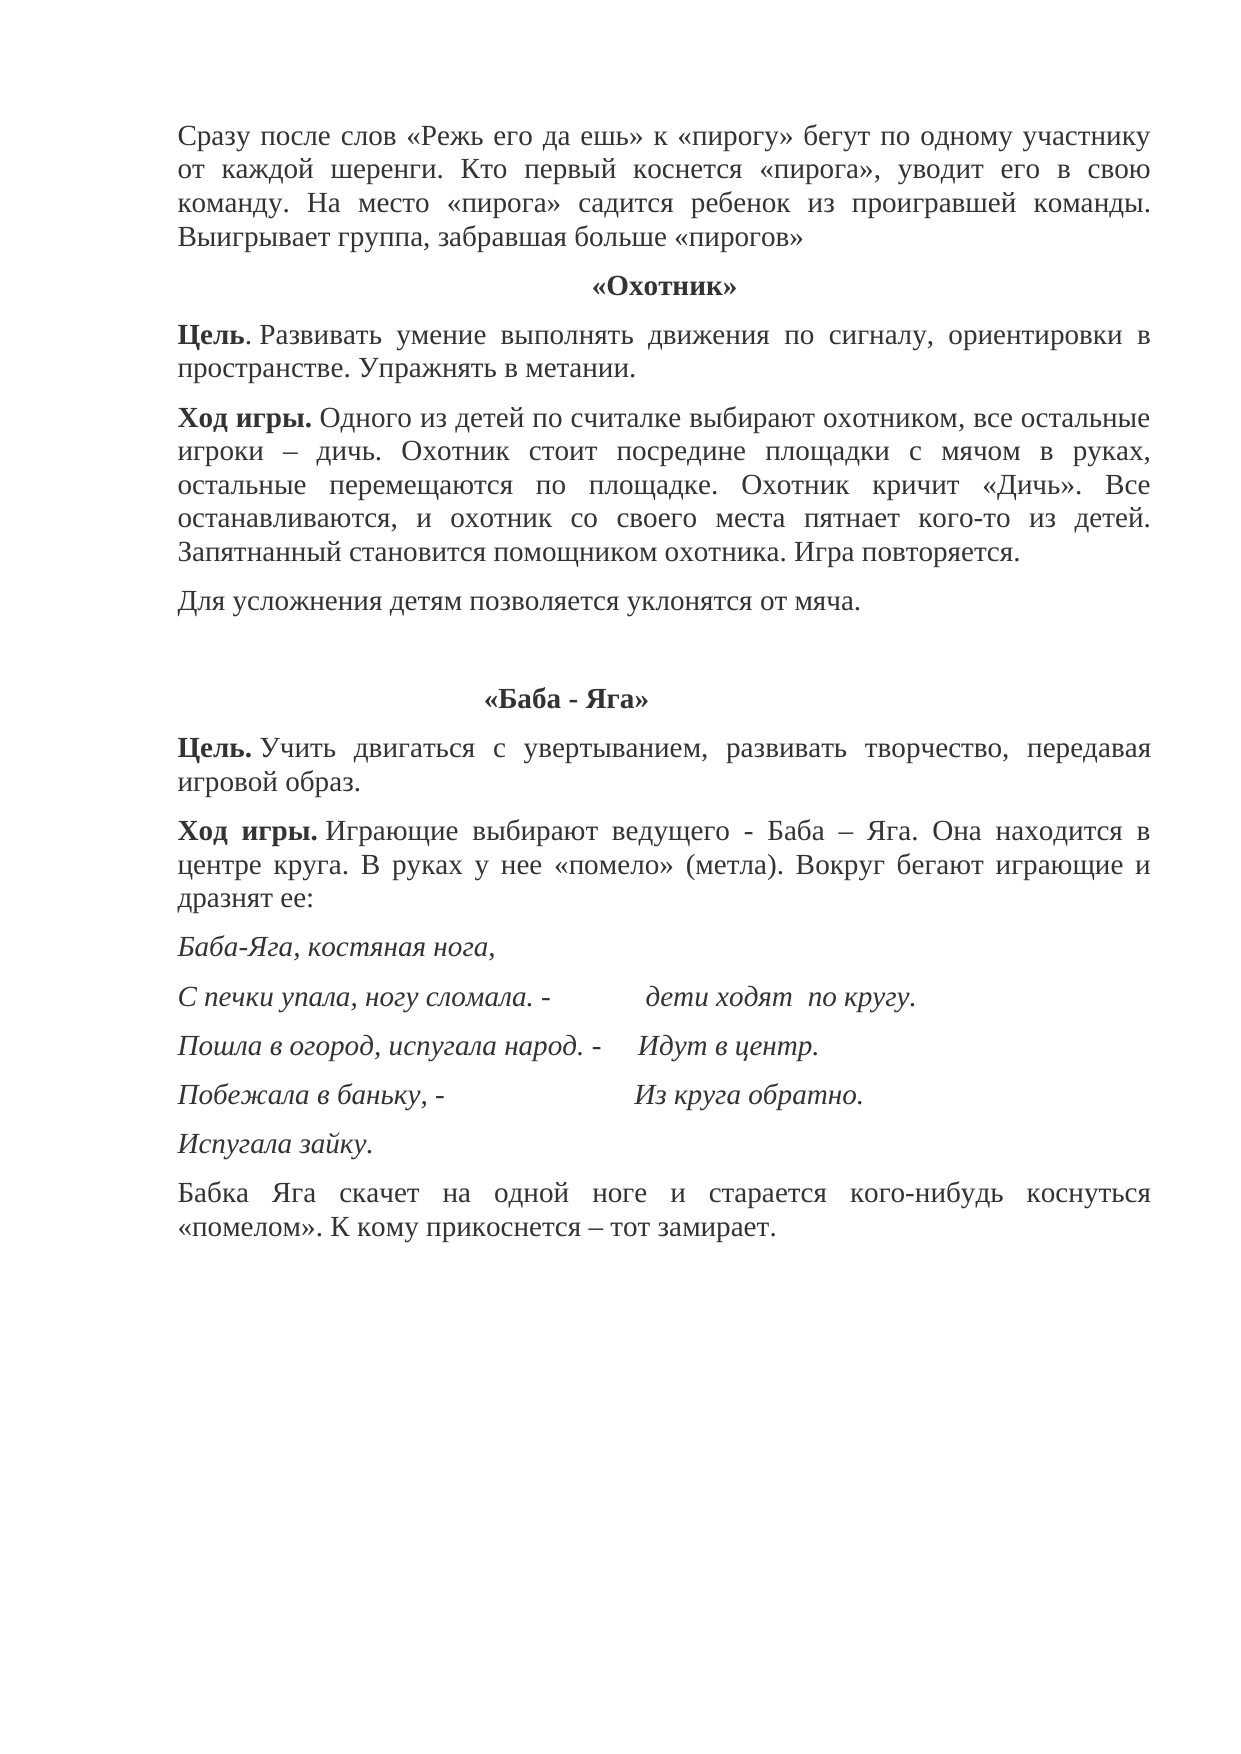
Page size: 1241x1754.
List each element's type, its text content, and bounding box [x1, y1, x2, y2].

text Ход игры. Играющие выбирают ведущего - Баба – Яга. Она находится в центре круга. В руках у нее «помело» (метла). Вокруг бегают играющие и дразнят ее: [177, 813, 1152, 914]
text Сразу после слов «Режь его да ешь» к «пирогу» бегут по одному участнику от каждой шеренги. Кто первый коснется «пирога», уводит его в свою команду. На место «пирога» садится ребенок из проигравшей команды. Выигрывает группа, забравшая больше «пирогов» [177, 118, 1152, 252]
text «Охотник» [177, 268, 1152, 301]
text Испугала зайку. [177, 1126, 1152, 1160]
text Баба-Яга, костяная нога, [177, 929, 1152, 963]
text «Баба - Яга» [177, 681, 1152, 715]
text Цель. Развивать умение выполнять движения по сигналу, ориентировки в пространстве. Упражнять в метании. [177, 317, 1152, 384]
text Пошла в огород, испугала народ. - Идут в центр. [177, 1028, 1152, 1061]
text Ход игры. Одного из детей по считалке выбирают охотником, все остальные игроки – дичь. Охотник стоит посредине площадки с мячом в руках, остальные перемещаются по площадке. Охотник кричит «Дичь». Все останавливаются, и охотник со своего места пятнает кого-то из детей. Запятнанный становится помощником охотника. Игра повторяется. [177, 400, 1152, 567]
text Побежала в баньку, - Из круга обратно. [177, 1077, 1152, 1111]
text Цель. Учить двигаться с увертыванием, развивать творчество, передавая игровой образ. [177, 731, 1152, 798]
text Для усложнения детям позволяется уклонятся от мяча. [177, 583, 1152, 617]
text С печки упала, ногу сломала. - дети ходят по кругу. [177, 979, 1152, 1012]
text Бабка Яга скачет на одной ноге и старается кого-нибудь коснуться «помелом». К кому прикоснется – тот замирает. [177, 1175, 1152, 1242]
